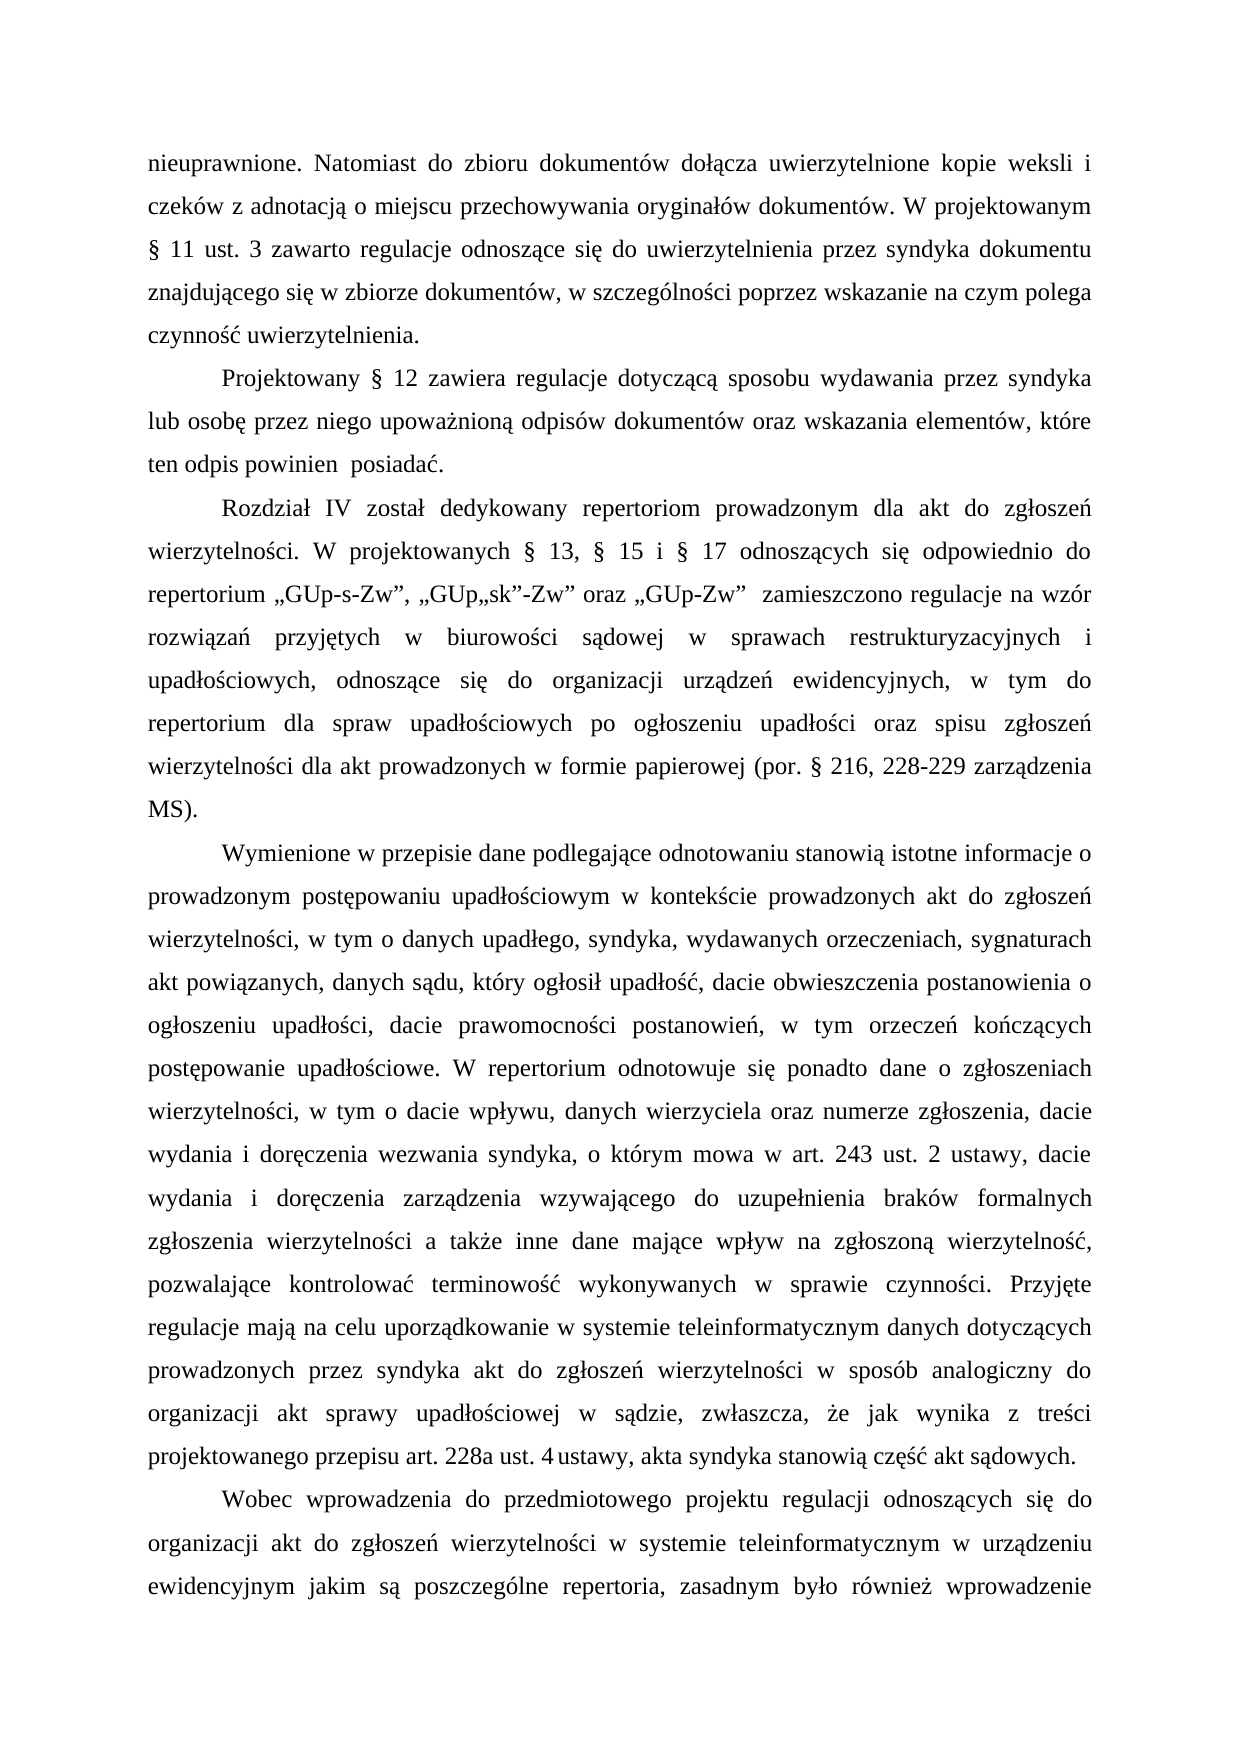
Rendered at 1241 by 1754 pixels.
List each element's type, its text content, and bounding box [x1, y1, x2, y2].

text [148, 1484, 1093, 1599]
text Projektowany § 12 zawiera regulacje dotyczącą sposobu wydawania przez syndyka lub osobę przez niego upoważnioną odpisów dokumentów oraz wskazania elementów, które ten odpis powinien posiadać. [148, 363, 1093, 478]
text Rozdział IV został dedykowany repertoriom prowadzonym dla akt do zgłoszeń wierzytelności. W projektowanych § 13, § 15 i § 17 odnoszących się odpowiednio do repertorium „GUp-s-Zw”, „GUp„sk”-Zw” oraz „GUp-Zw” zamieszczono regulacje na wzór rozwiązań przyjętych w biurowości sądowej w sprawach restrukturyzacyjnych i upadłościowych, odnoszące się do organizacji urządzeń ewidencyjnych, w tym do repertorium dla spraw upadłościowych po ogłoszeniu upadłości oraz spisu zgłoszeń wierzytelności dla akt prowadzonych w formie papierowej (por. § 216, 228-229 zarządzenia MS). [148, 493, 1093, 823]
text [148, 148, 1093, 349]
text Wymienione w przepisie dane podlegające odnotowaniu stanowią istotne informacje o prowadzonym postępowaniu upadłościowym w kontekście prowadzonych akt do zgłoszeń wierzytelności, w tym o danych upadłego, syndyka, wydawanych orzeczeniach, sygnaturach akt powiązanych, danych sądu, który ogłosił upadłość, dacie obwieszczenia postanowienia o ogłoszeniu upadłości, dacie prawomocności postanowień, w tym orzeczeń kończących postępowanie upadłościowe. W repertorium odnotowuje się ponadto dane o zgłoszeniach wierzytelności, w tym o dacie wpływu, danych wierzyciela oraz numerze zgłoszenia, dacie wydania i doręczenia wezwania syndyka, o którym mowa w art. 243 ust. 2 ustawy, dacie wydania i doręczenia zarządzenia wzywającego do uzupełnienia braków formalnych zgłoszenia wierzytelności a także inne dane mające wpływ na zgłoszoną wierzytelność, pozwalające kontrolować terminowość wykonywanych w sprawie czynności. Przyjęte regulacje mają na celu uporządkowanie w systemie teleinformatycznym danych dotyczących prowadzonych przez syndyka akt do zgłoszeń wierzytelności w sposób analogiczny do organizacji akt sprawy upadłościowej w sądzie, zwłaszcza, że jak wynika z treści projektowanego przepisu art. 228a ust. 4 ustawy, akta syndyka stanowią część akt sądowych. [148, 838, 1093, 1470]
